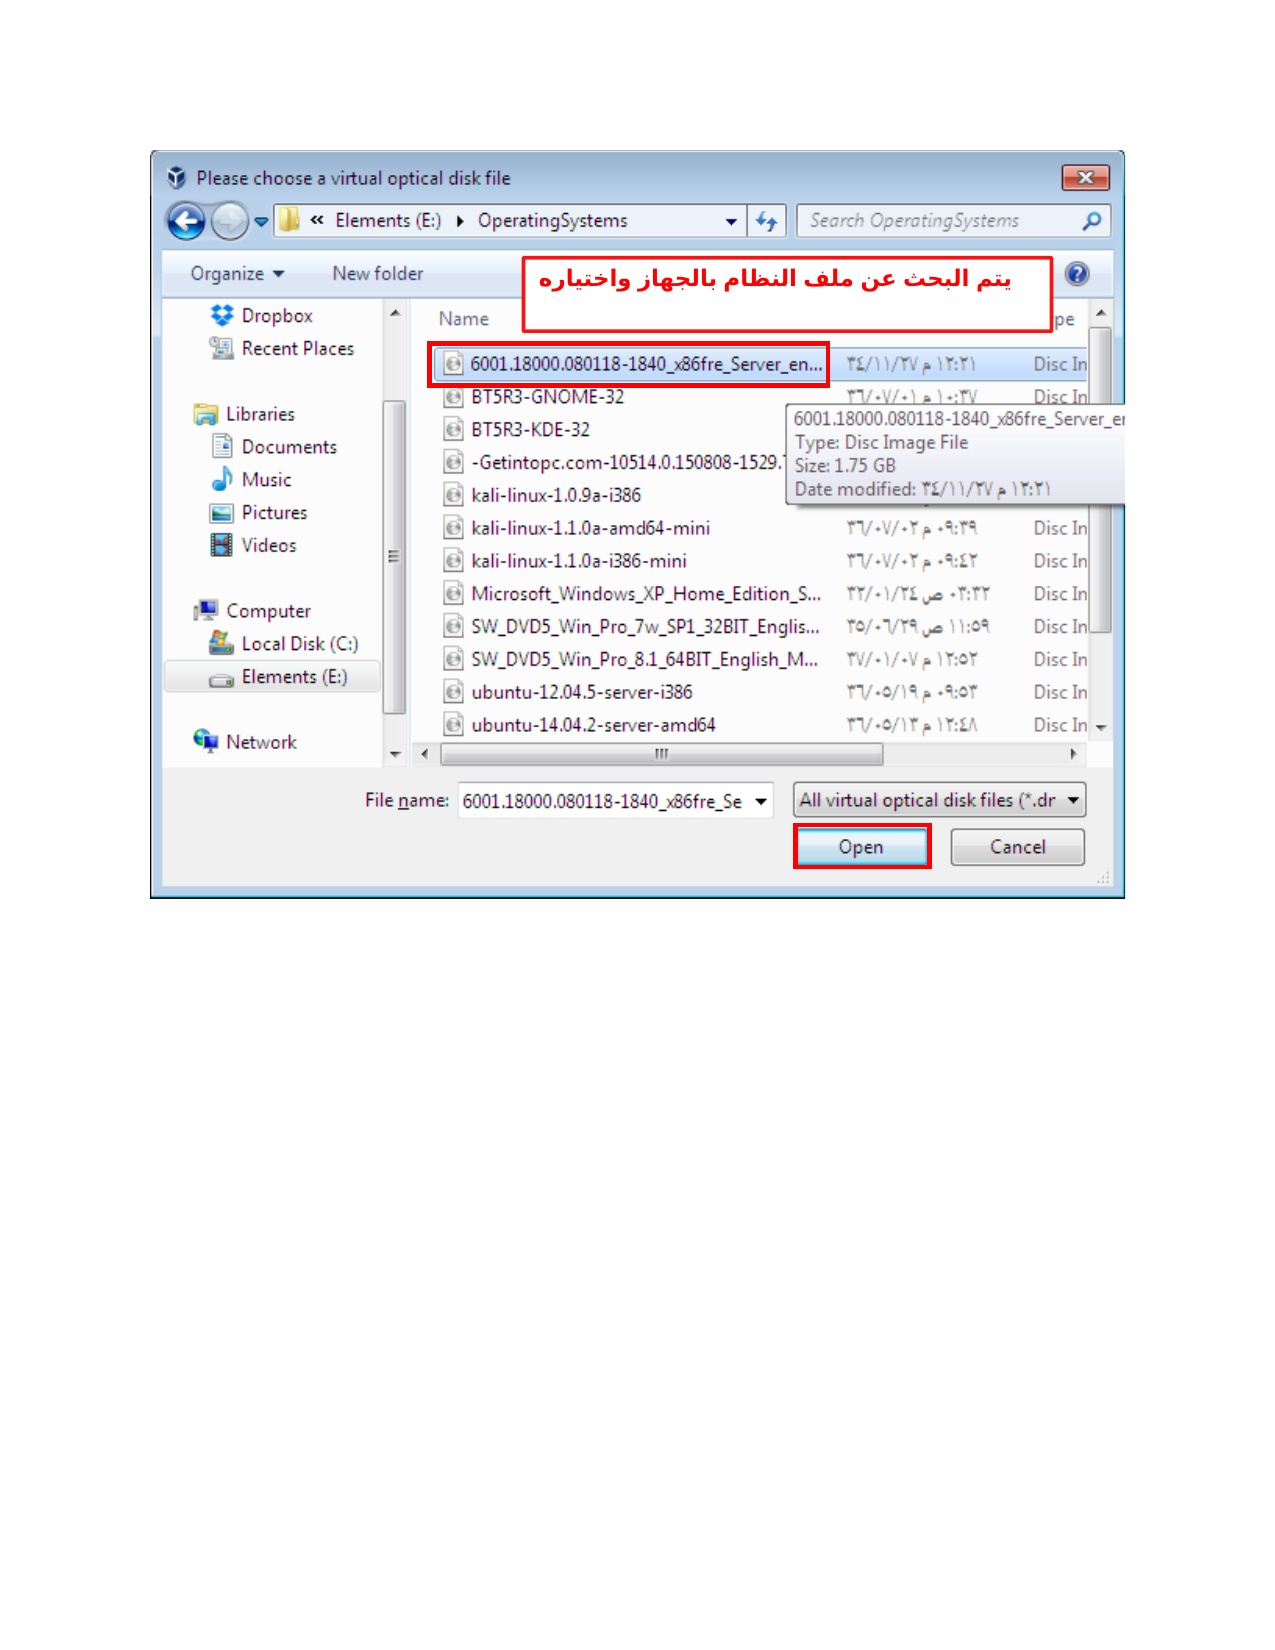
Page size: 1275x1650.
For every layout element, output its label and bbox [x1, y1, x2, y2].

picture [150, 150, 1125, 899]
